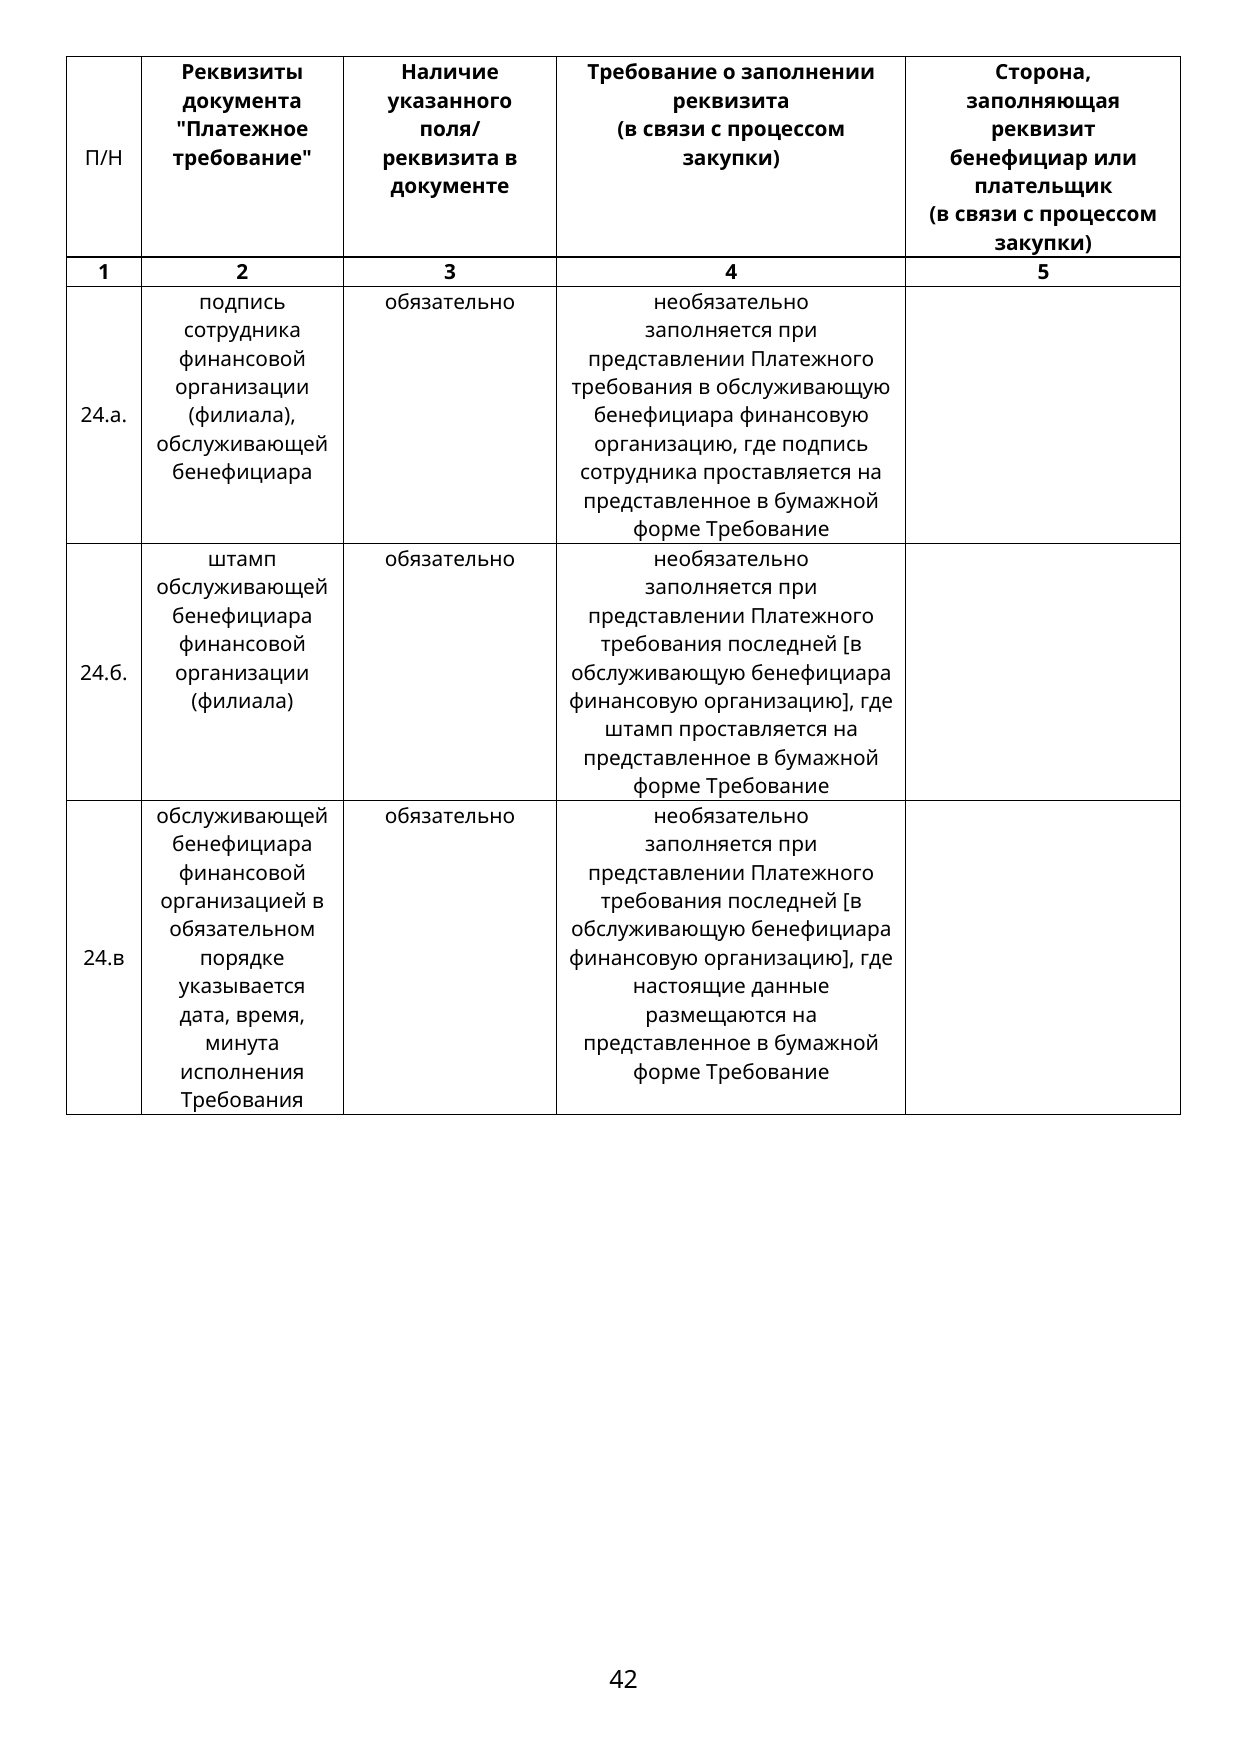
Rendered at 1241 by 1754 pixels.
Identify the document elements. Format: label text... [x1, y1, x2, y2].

table_cell необязательно заполняется при представлении Платежного требования в обслуживающую бенефициара финансовую организацию, где подпись сотрудника проставляется на представленное в бумажной форме Требование [557, 287, 905, 543]
table_cell 24.а. [67, 287, 141, 543]
table_cell необязательно заполняется при представлении Платежного требования последней [в обслуживающую бенефициара финансовую организацию], где штамп проставляется на представленное в бумажной форме Требование [557, 544, 905, 800]
table_header Реквизиты документа "Платежное требование" [142, 57, 343, 256]
table_cell 24.в [67, 801, 141, 1114]
table_header П/Н [67, 57, 141, 256]
table_cell обязательно [344, 801, 556, 1114]
table_cell [906, 801, 1180, 1114]
table_header Наличие указанного поля/ реквизита в документе [344, 57, 556, 256]
table_cell 2 [142, 258, 343, 286]
table_cell [906, 287, 1180, 543]
table_header Требование о заполнении реквизита (в связи с процессом закупки) [557, 57, 905, 256]
table_cell [906, 544, 1180, 800]
table_cell 24.б. [67, 544, 141, 800]
table_header Сторона, заполняющая реквизит бенефициар или плательщик (в связи с процессом закупки) [906, 57, 1180, 256]
table_cell обслуживающей бенефициара финансовой организацией в обязательном порядке указывается дата, время, минута исполнения Требования [142, 801, 343, 1114]
table_cell необязательно заполняется при представлении Платежного требования последней [в обслуживающую бенефициара финансовую организацию], где настоящие данные размещаются на представленное в бумажной форме Требование [557, 801, 905, 1114]
table_cell подпись сотрудника финансовой организации (филиала), обслуживающей бенефициара [142, 287, 343, 543]
table_cell 5 [906, 258, 1180, 286]
table_cell штамп обслуживающей бенефициара финансовой организации (филиала) [142, 544, 343, 800]
table_cell обязательно [344, 287, 556, 543]
table_cell 4 [557, 258, 905, 286]
table_cell 1 [67, 258, 141, 286]
table_cell обязательно [344, 544, 556, 800]
table_cell 3 [344, 258, 556, 286]
